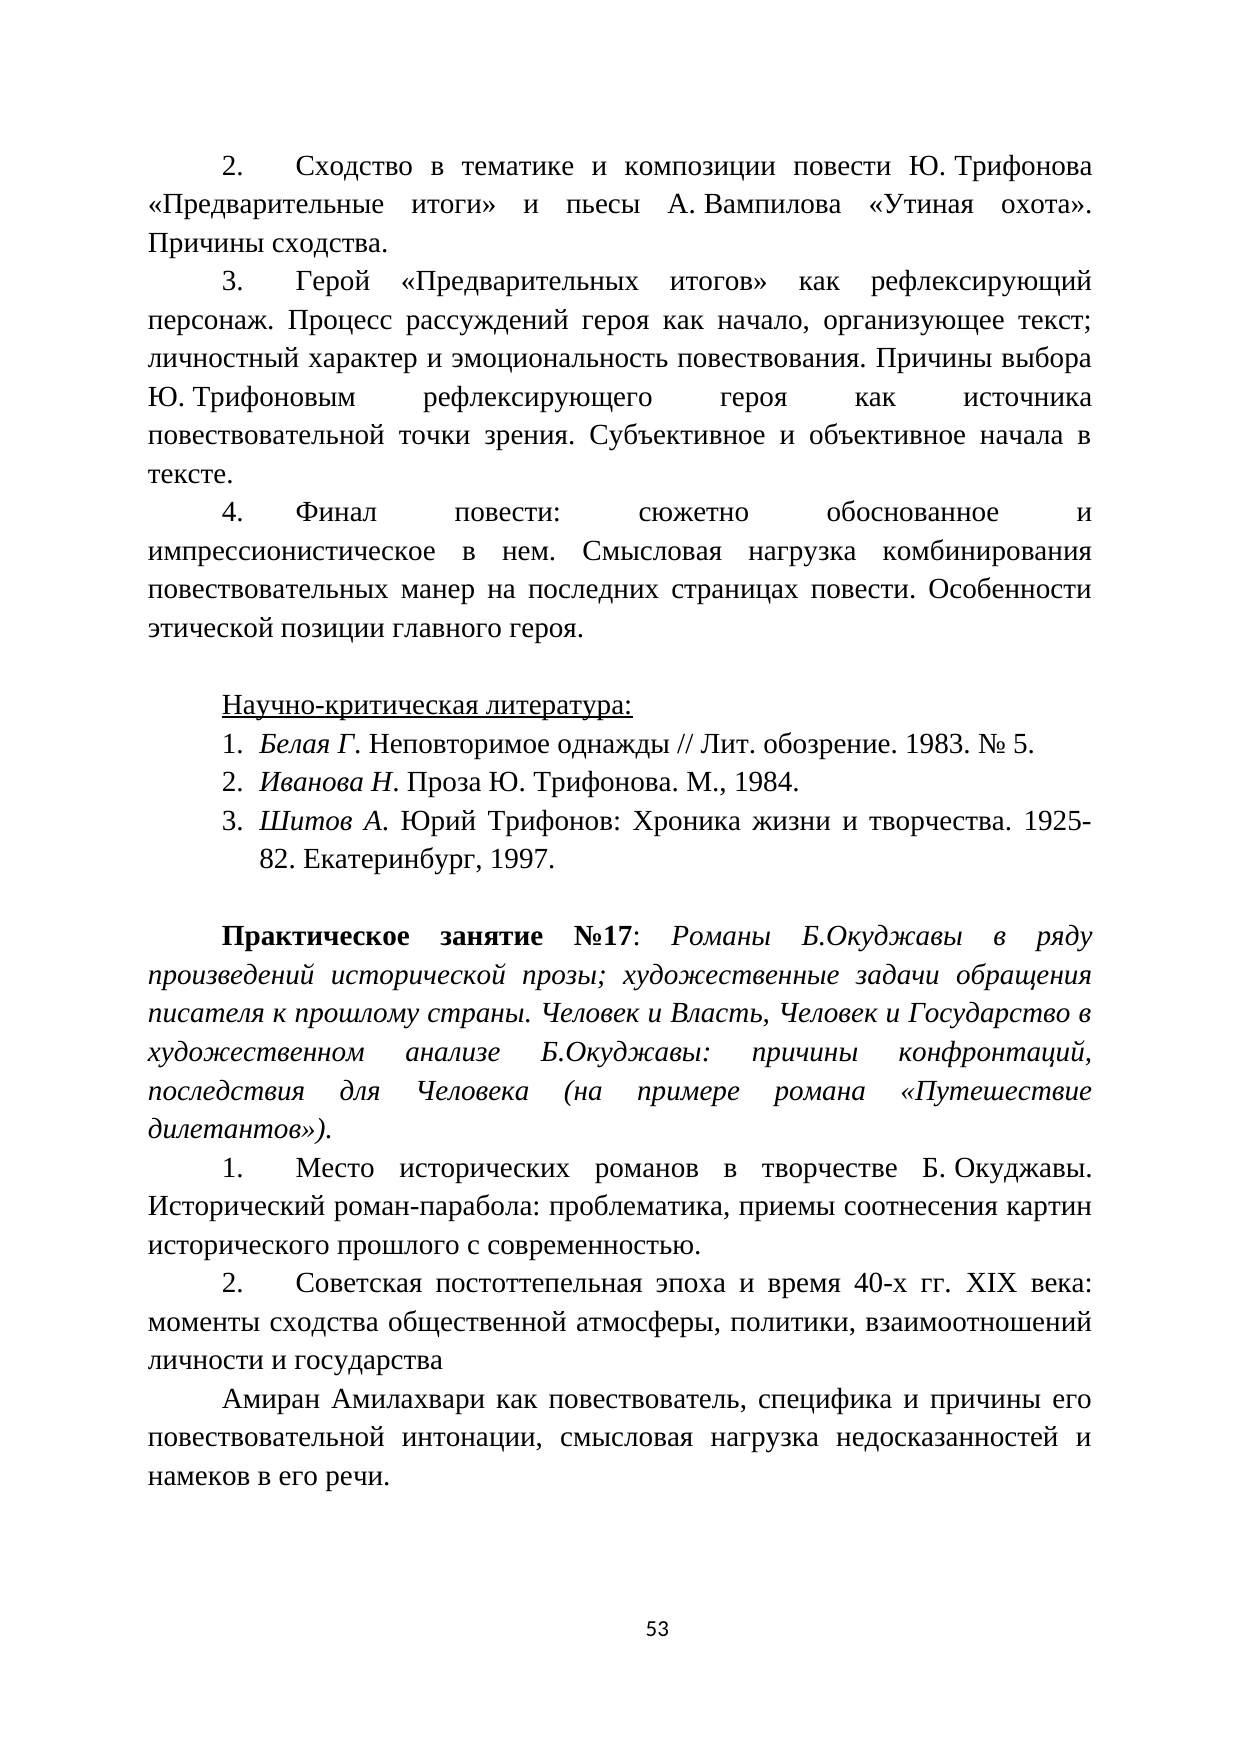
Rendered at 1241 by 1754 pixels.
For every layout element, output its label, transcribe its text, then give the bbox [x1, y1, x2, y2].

list Место исторических романов в творчестве Б. Окуджавы. Исторический роман-парабола: проблематика, приемы соотнесения картин исторического прошлого с современностью. [148, 1150, 1092, 1260]
text Практическое занятие №17: Романы Б.Окуджавы в ряду произведений исторической прозы; художественные задачи обращения писателя к прошлому страны. Человек и Власть, Человек и Государство в художественном анализе Б.Окуджавы: причины конфронтаций, последствия для Человека (на примере романа «Путешествие дилетантов»). [148, 918, 1092, 1145]
list Финал повести: сюжетно обоснованное и импрессионистическое в нем. Смысловая нагрузка комбинирования повествовательных манер на последних страницах повести. Особенности этической позиции главного героя. [148, 494, 1092, 644]
list Герой «Предварительных итогов» как рефлексирующий персонаж. Процесс рассуждений героя как начало, организующее текст; личностный характер и эмоциональность повествования. Причины выбора Ю. Трифоновым рефлексирующего героя как источника повествовательной точки зрения. Субъективное и объективное начала в тексте. [148, 263, 1092, 489]
list Сходство в тематике и композиции повести Ю. Трифонова «Предварительные итоги» и пьесы А. Вампилова «Утиная охота». Причины сходства. [148, 148, 1092, 258]
list Советская постоттепельная эпоха и время 40-х гг. XIX века: моменты сходства общественной атмосферы, политики, взаимоотношений личности и государства [148, 1265, 1092, 1376]
list Белая Г. Неповторимое однажды // Лит. обозрение. 1983. № 5. [222, 726, 1092, 759]
list Шитов А. Юрий Трифонов: Хроника жизни и творчества. 1925-82. Екатеринбург, 1997. [222, 803, 1092, 875]
list Научно-критическая литература: [148, 687, 1092, 721]
list Амиран Амилахвари как повествователь, специфика и причины его повествовательной интонации, смысловая нагрузка недосказанностей и намеков в его речи. [148, 1381, 1092, 1492]
list Иванова Н. Проза Ю. Трифонова. М., 1984. [222, 764, 1092, 798]
